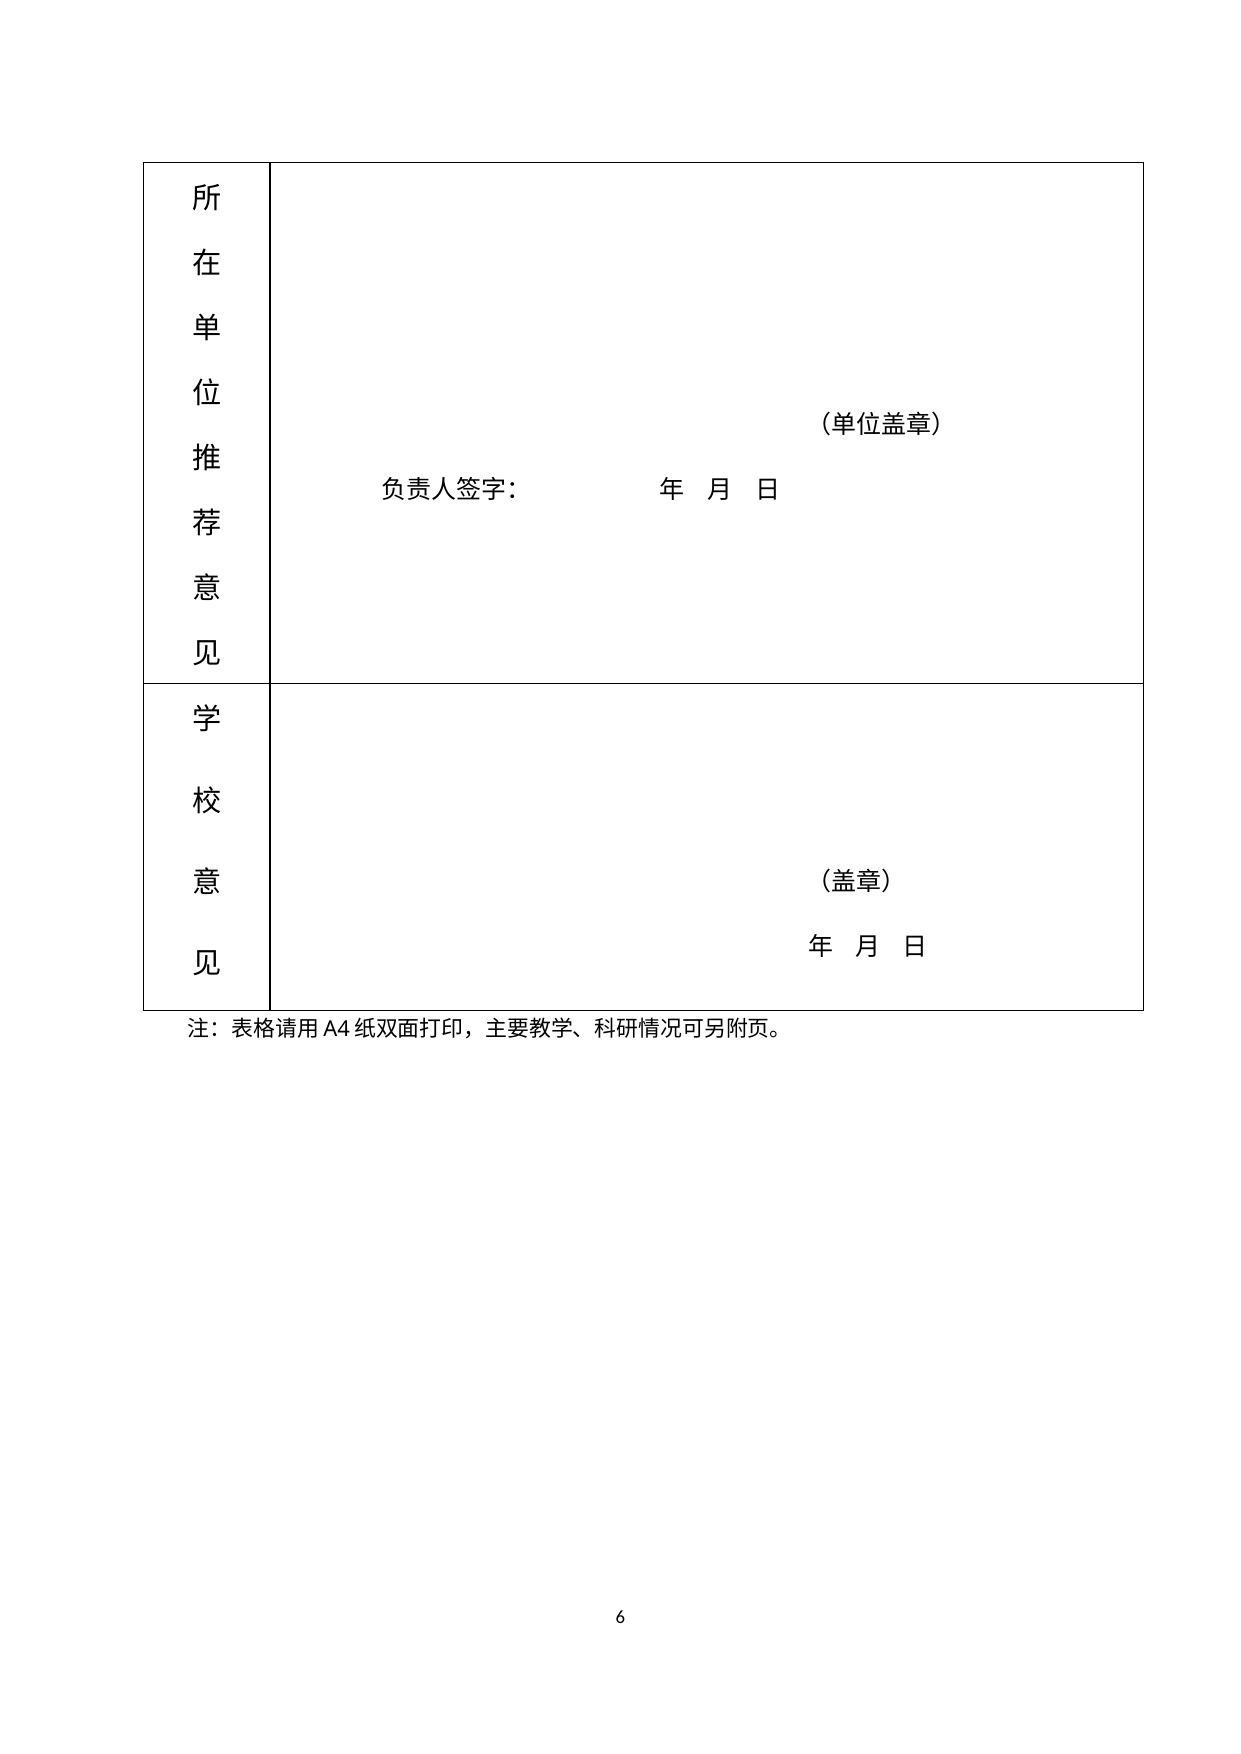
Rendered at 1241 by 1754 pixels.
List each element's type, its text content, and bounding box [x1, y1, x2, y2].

text 注：表格请用A4纸双面打印，主要教学、科研情况可另附页。 [187, 1011, 1053, 1044]
table_cell （单位盖章） 负责人签字： 年 月 日 [271, 163, 1143, 683]
table_cell （盖章） 年 月 日 [271, 684, 1143, 1010]
table_cell 所 在 单 位 推 荐 意 见 [144, 163, 269, 683]
table_cell 学 校 意 见 [144, 684, 269, 1010]
